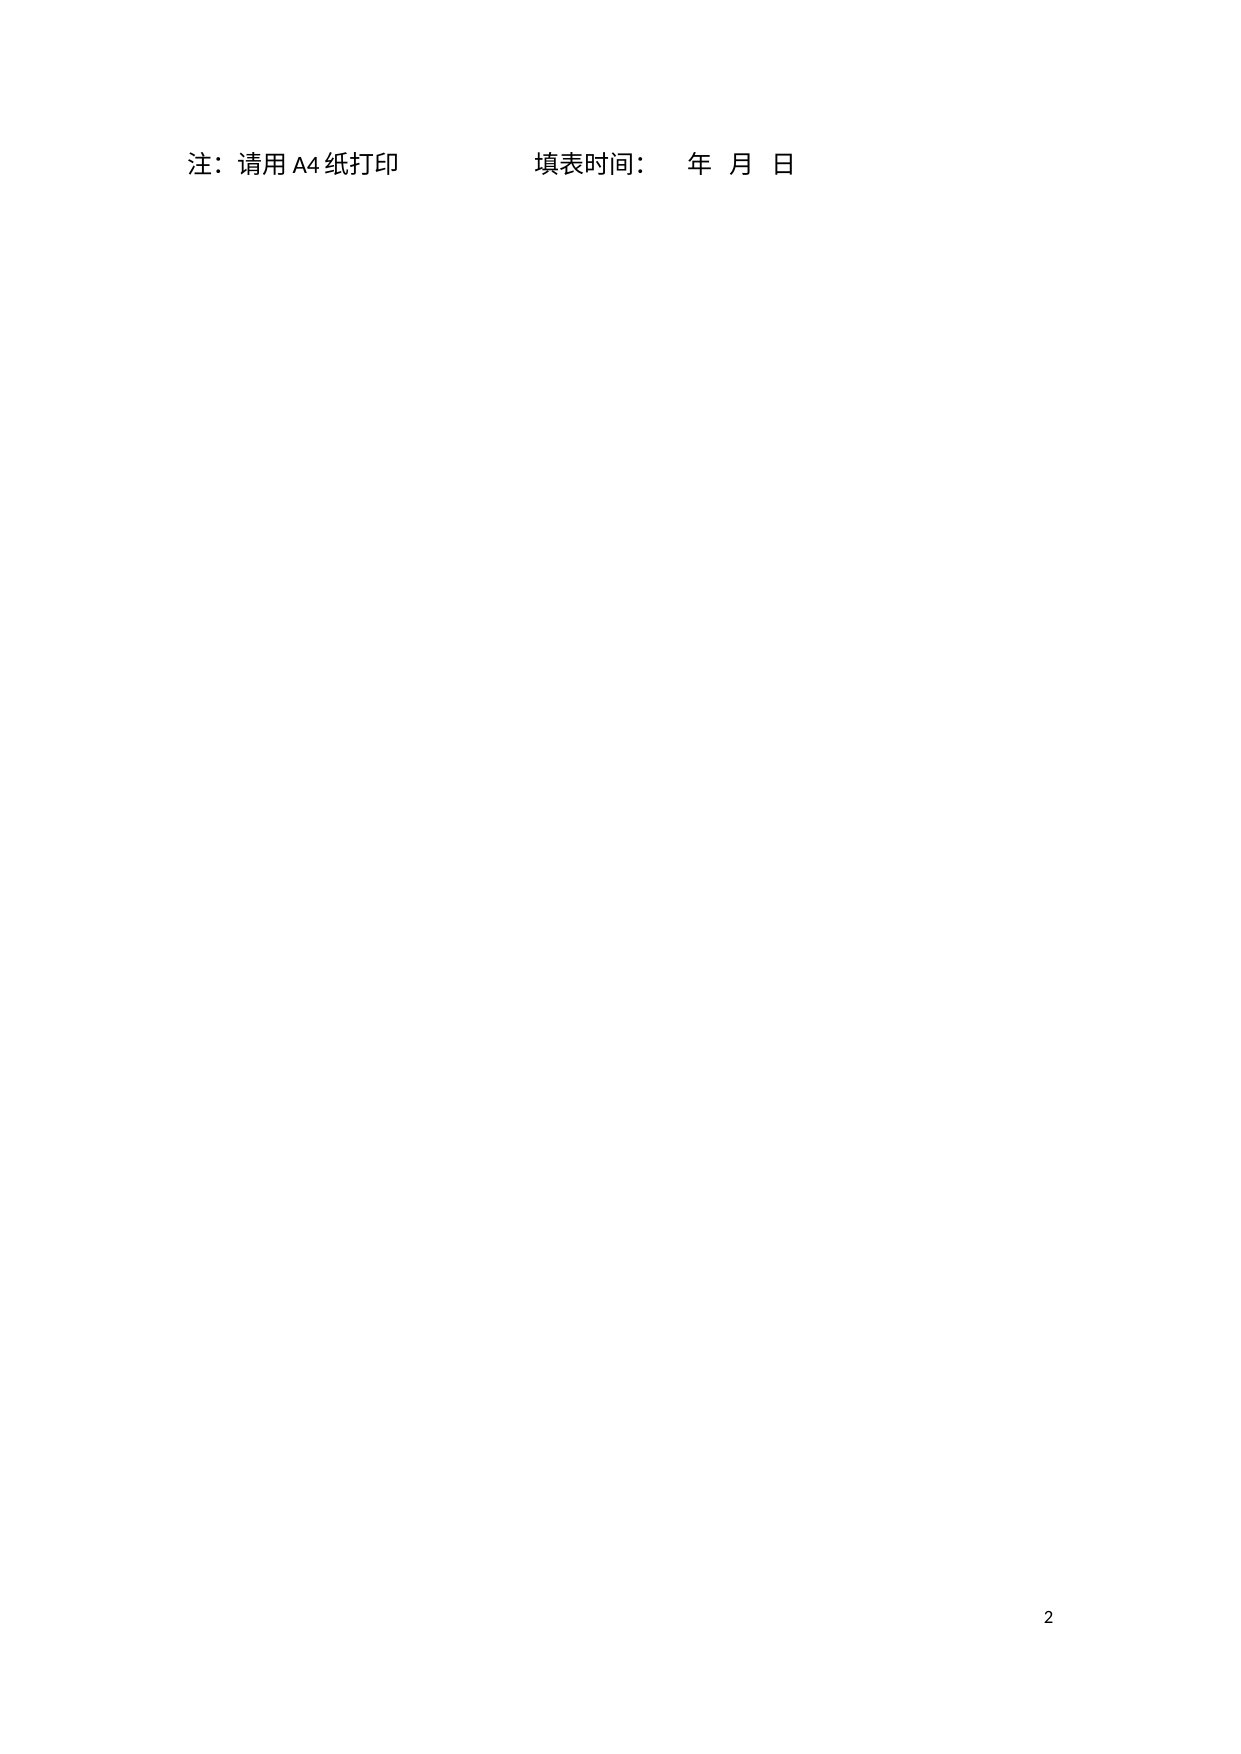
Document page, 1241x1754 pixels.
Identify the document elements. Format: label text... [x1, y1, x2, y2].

text 注：请用A4纸打印 填表时间： 年 月 日 [187, 130, 1053, 195]
